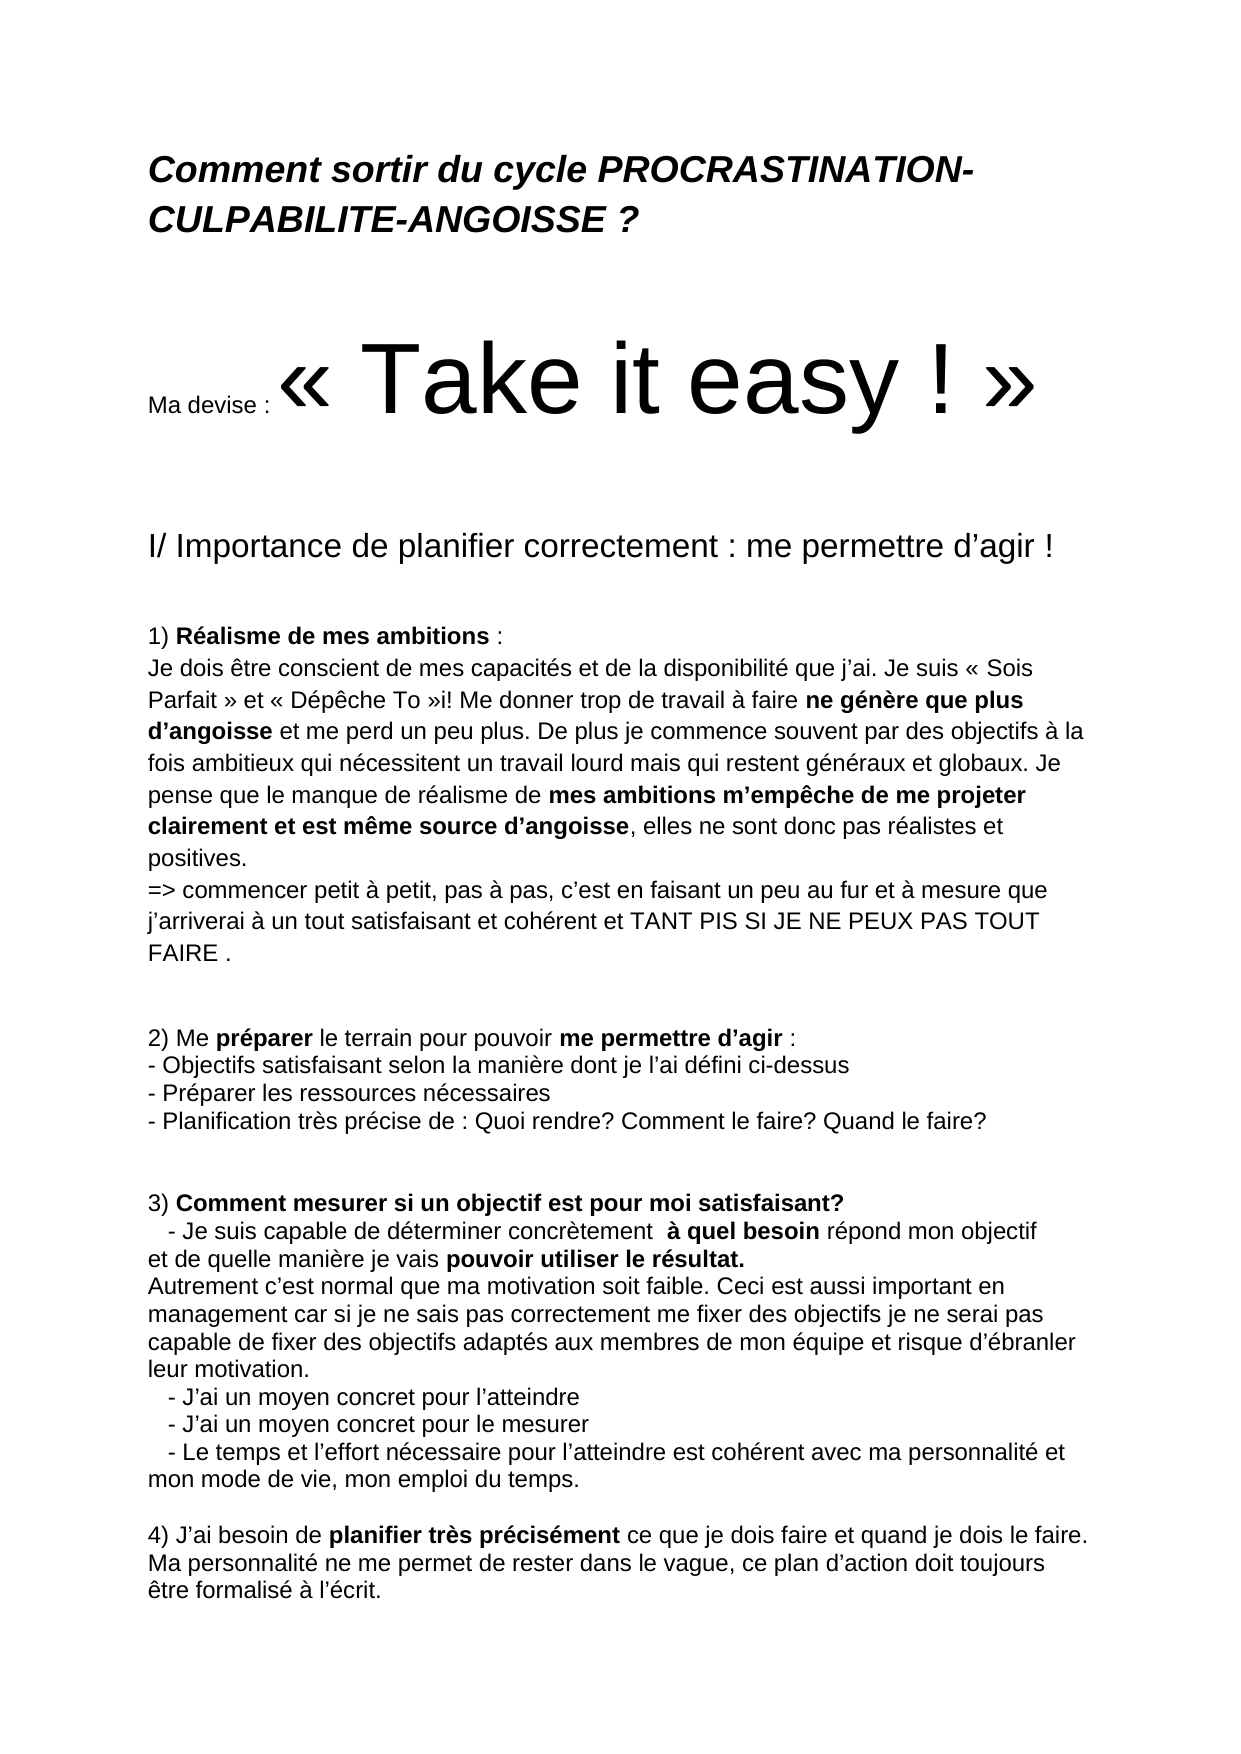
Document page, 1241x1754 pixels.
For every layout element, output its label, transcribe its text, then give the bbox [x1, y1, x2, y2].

text Ma devise : « Take it easy ! » [148, 320, 1093, 435]
text 2) Me préparer le terrain pour pouvoir me permettre d’agir : - Objectifs satisfaisant selon la manière dont je l’ai défini ci-dessus - Préparer les ressources nécessaires - Planification très précise de : Quoi rendre? Comment le faire? Quand le faire? [148, 1024, 1093, 1134]
text Comment sortir du cycle PROCRASTINATION-CULPABILITE-ANGOISSE ? [148, 148, 1093, 240]
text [148, 1521, 1093, 1604]
text 1) Réalisme de mes ambitions : Je dois être conscient de mes capacités et de la disponibilité que j’ai. Je suis « Sois Parfait » et « Dépêche To »i! Me donner trop de travail à faire ne génère que plus d’angoisse et me perd un peu plus. De plus je commence souvent par des objectifs à la fois ambitieux qui nécessitent un travail lourd mais qui restent généraux et globaux. Je pense que le manque de réalisme de mes ambitions m’empêche de me projeter clairement et est même source d’angoisse, elles ne sont donc pas réalistes et positives. => commencer petit à petit, pas à pas, c’est en faisant un peu au fur et à mesure que j’arriverai à un tout satisfaisant et cohérent et TANT PIS SI JE NE PEUX PAS TOUT FAIRE . [148, 591, 1093, 999]
text 3) Comment mesurer si un objectif est pour moi satisfaisant? - Je suis capable de déterminer concrètement à quel besoin répond mon objectif et de quelle manière je vais pouvoir utiliser le résultat. Autrement c’est normal que ma motivation soit faible. Ceci est aussi important en management car si je ne sais pas correctement me fixer des objectifs je ne serai pas capable de fixer des objectifs adaptés aux membres de mon équipe et risque d’ébranler leur motivation. - J’ai un moyen concret pour l’atteindre - J’ai un moyen concret pour le mesurer - Le temps et l’effort nécessaire pour l’atteindre est cohérent avec ma personnalité et mon mode de vie, mon emploi du temps. [148, 1162, 1093, 1521]
text I/ Importance de planifier correctement : me permettre d’agir ! [148, 526, 1093, 564]
